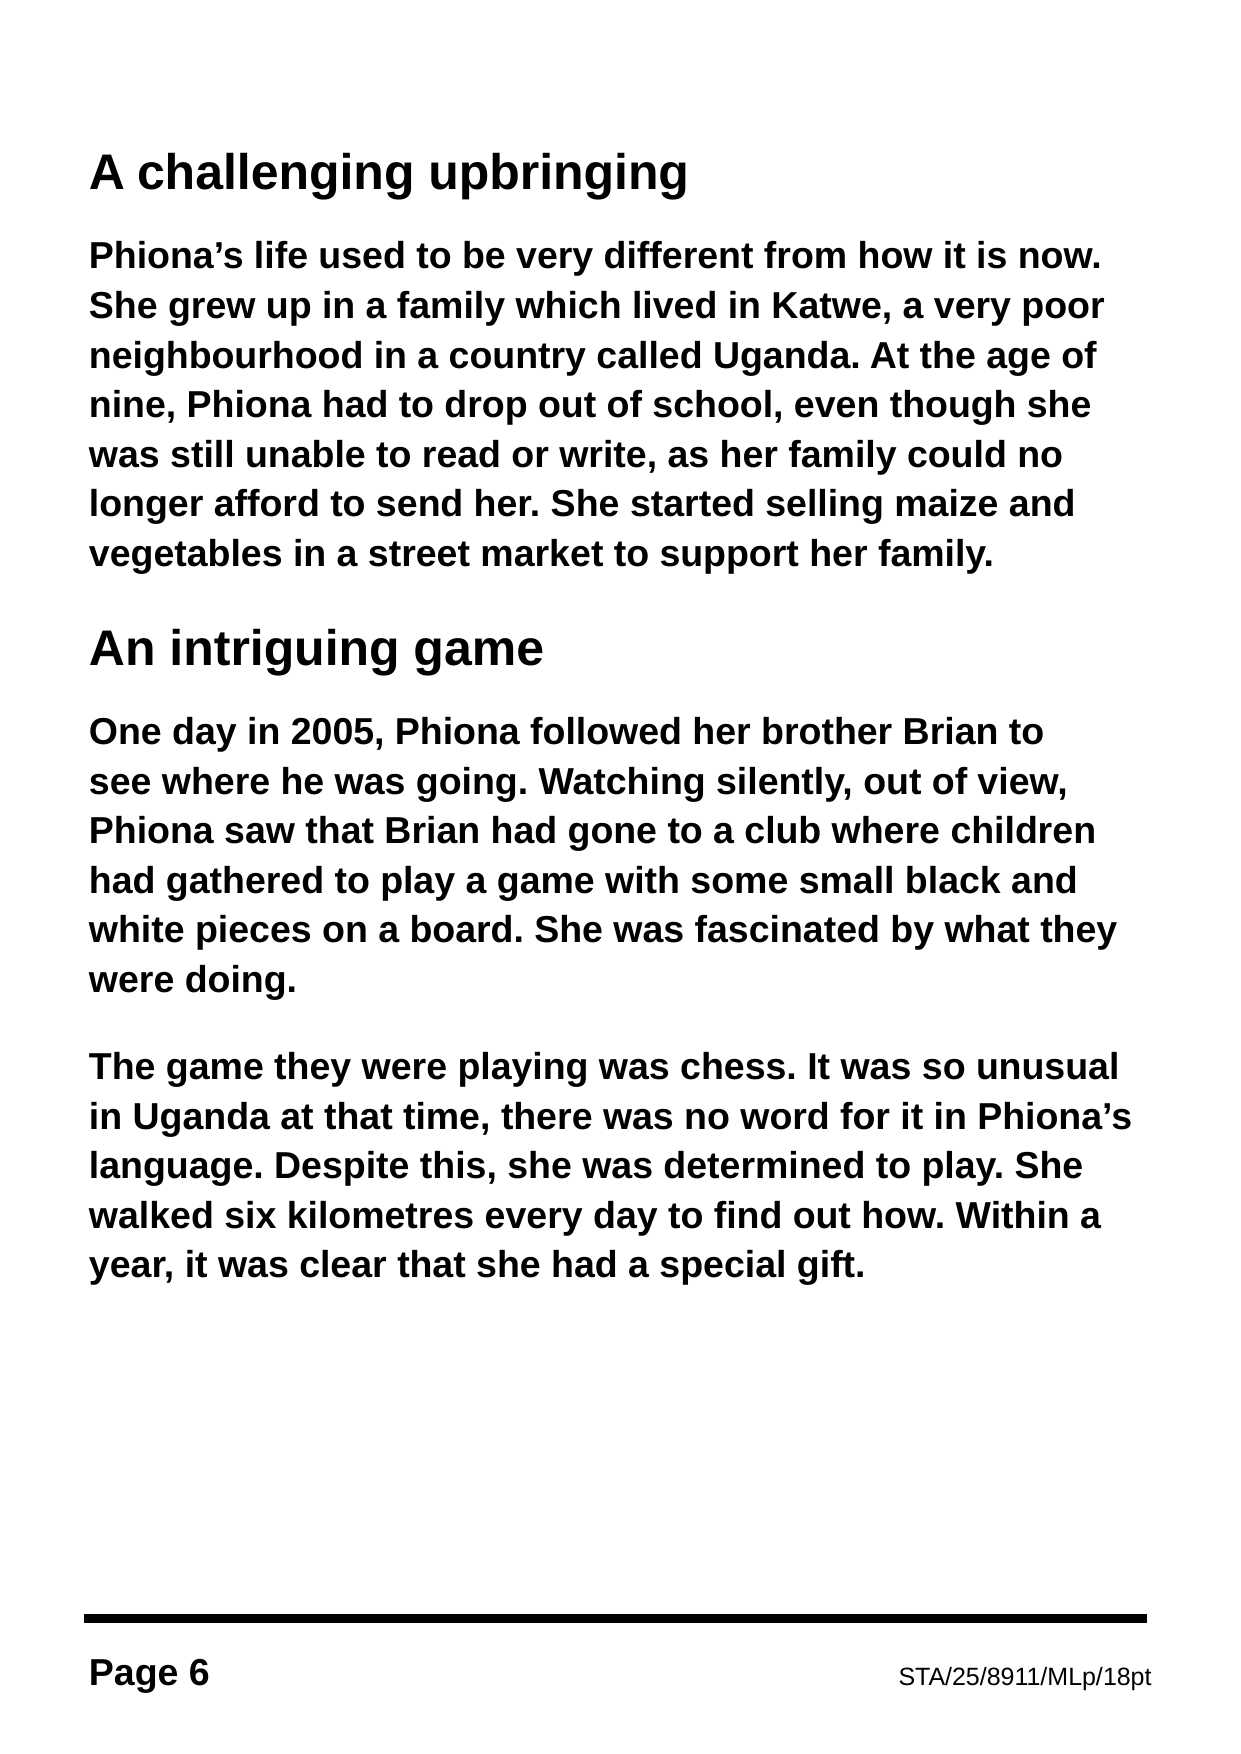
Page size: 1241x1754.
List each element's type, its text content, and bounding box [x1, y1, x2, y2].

title An intriguing game [89, 618, 1152, 676]
text One day in 2005, Phiona followed her brother Brian to see where he was going. Watching silently, out of view, Phiona saw that Brian had gone to a club where children had gathered to play a game with some small black and white pieces on a board. She was fascinated by what they were doing. [89, 709, 1152, 1000]
text Phiona’s life used to be very different from how it is now. She grew up in a family which lived in Katwe, a very poor neighbourhood in a country called Uganda. At the age of nine, Phiona had to drop out of school, even though she was still unable to read or write, as her family could no longer afford to send her. She started selling maize and vegetables in a street market to support her family. [89, 234, 1152, 574]
title A challenging upbringing [89, 143, 1152, 200]
text The game they were playing was chess. It was so unusual in Uganda at that time, there was no word for it in Phiona’s language. Despite this, she was determined to play. She walked six kilometres every day to find out how. Within a year, it was clear that she had a special gift. [89, 1044, 1152, 1286]
